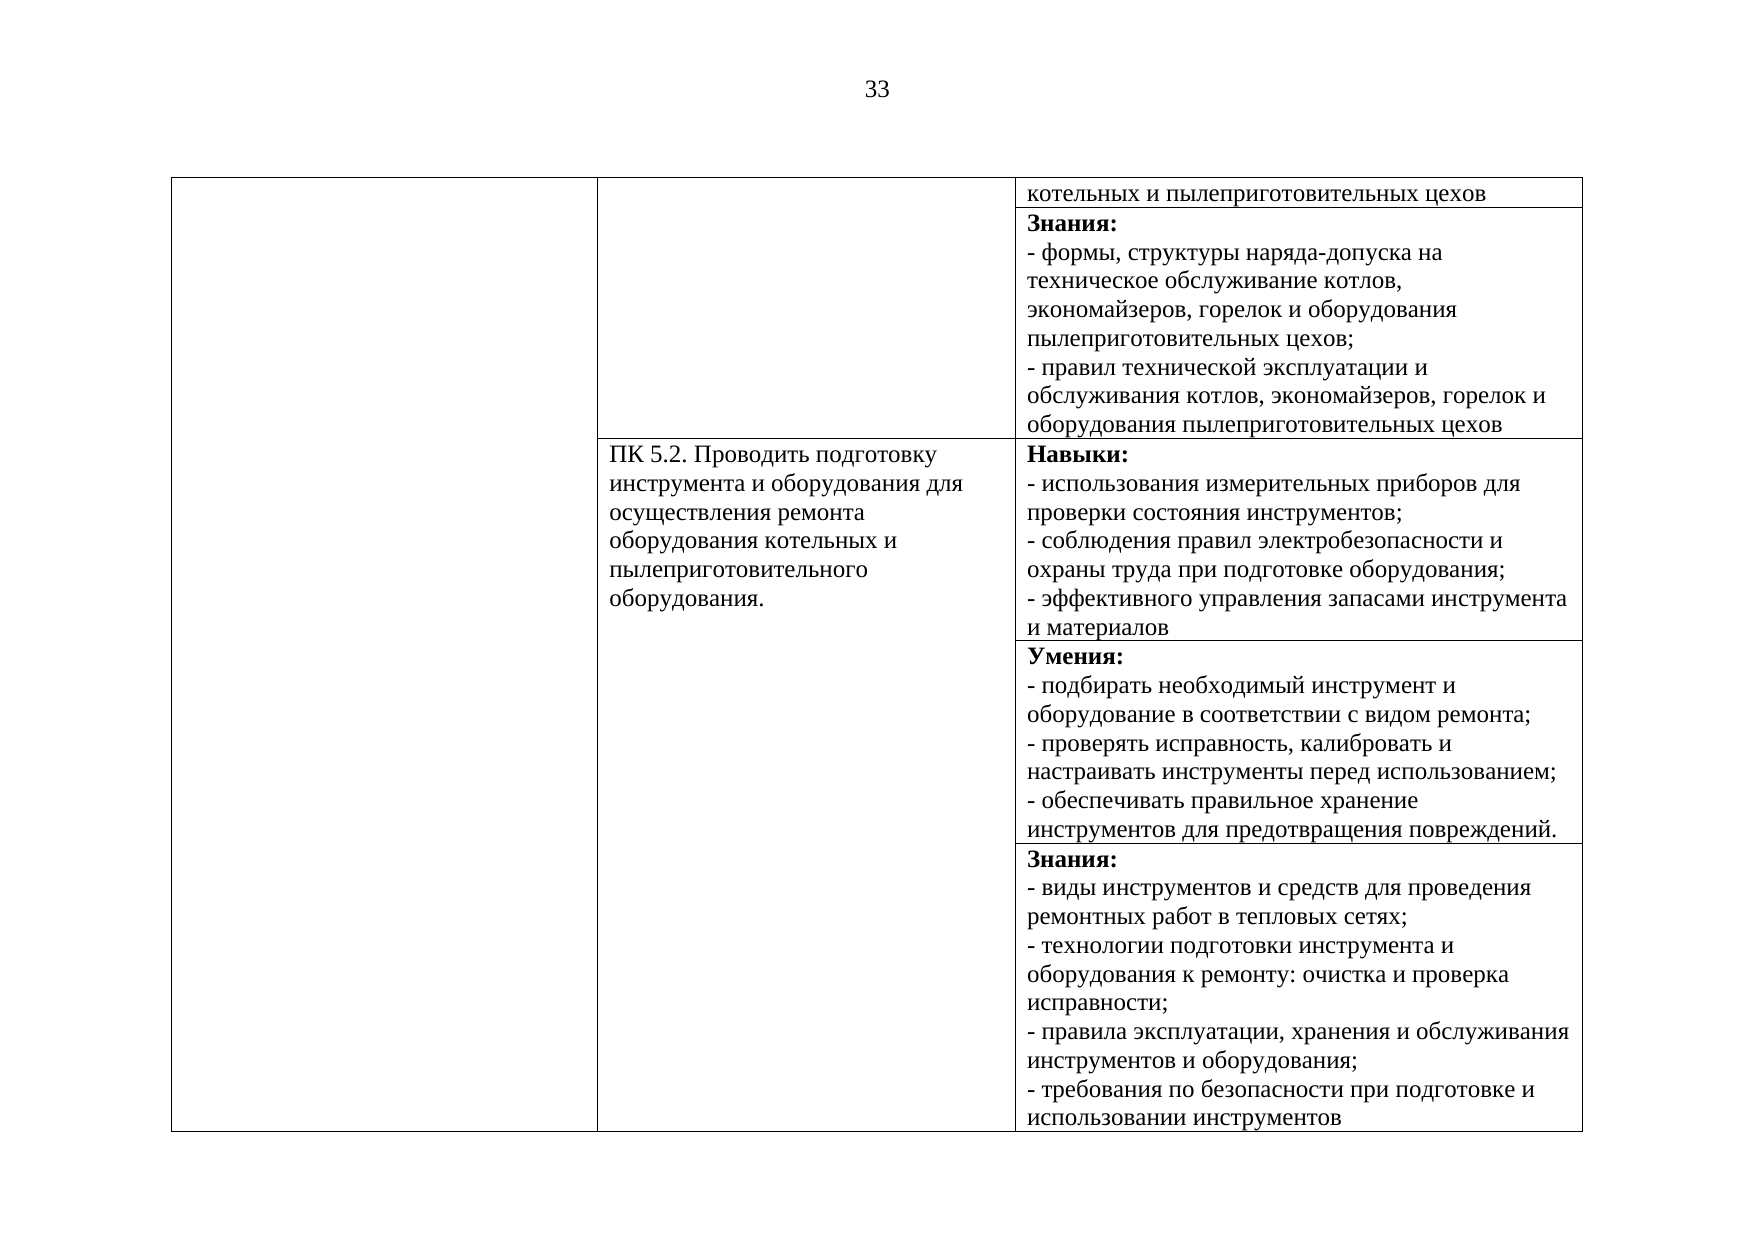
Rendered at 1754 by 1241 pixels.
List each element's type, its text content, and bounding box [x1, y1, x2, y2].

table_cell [1016, 178, 1582, 207]
table_cell Знания: - виды инструментов и средств для проведения ремонтных работ в тепловых сетях; - технологии подготовки инструмента и оборудования к ремонту: очистка и проверка исправности; - правила эксплуатации, хранения и обслуживания инструментов и оборудования; - требования по безопасности при подготовке и использовании инструментов [1016, 844, 1582, 1131]
table_cell Знания: - формы, структуры наряда-допуска на техническое обслуживание котлов, экономайзеров, горелок и оборудования пылеприготовительных цехов; - правил технической эксплуатации и обслуживания котлов, экономайзеров, горелок и оборудования пылеприготовительных цехов [1016, 208, 1582, 438]
table_cell Умения: - подбирать необходимый инструмент и оборудование в соответствии с видом ремонта; - проверять исправность, калибровать и настраивать инструменты перед использованием; - обеспечивать правильное хранение инструментов для предотвращения повреждений. [1016, 641, 1582, 843]
table_cell Навыки: - использования измерительных приборов для проверки состояния инструментов; - соблюдения правил электробезопасности и охраны труда при подготовке оборудования; - эффективного управления запасами инструмента и материалов [1016, 439, 1582, 640]
table_cell ПК 5.2. Проводить подготовку инструмента и оборудования для осуществления ремонта оборудования котельных и пылеприготовительного оборудования. [598, 439, 1015, 1131]
